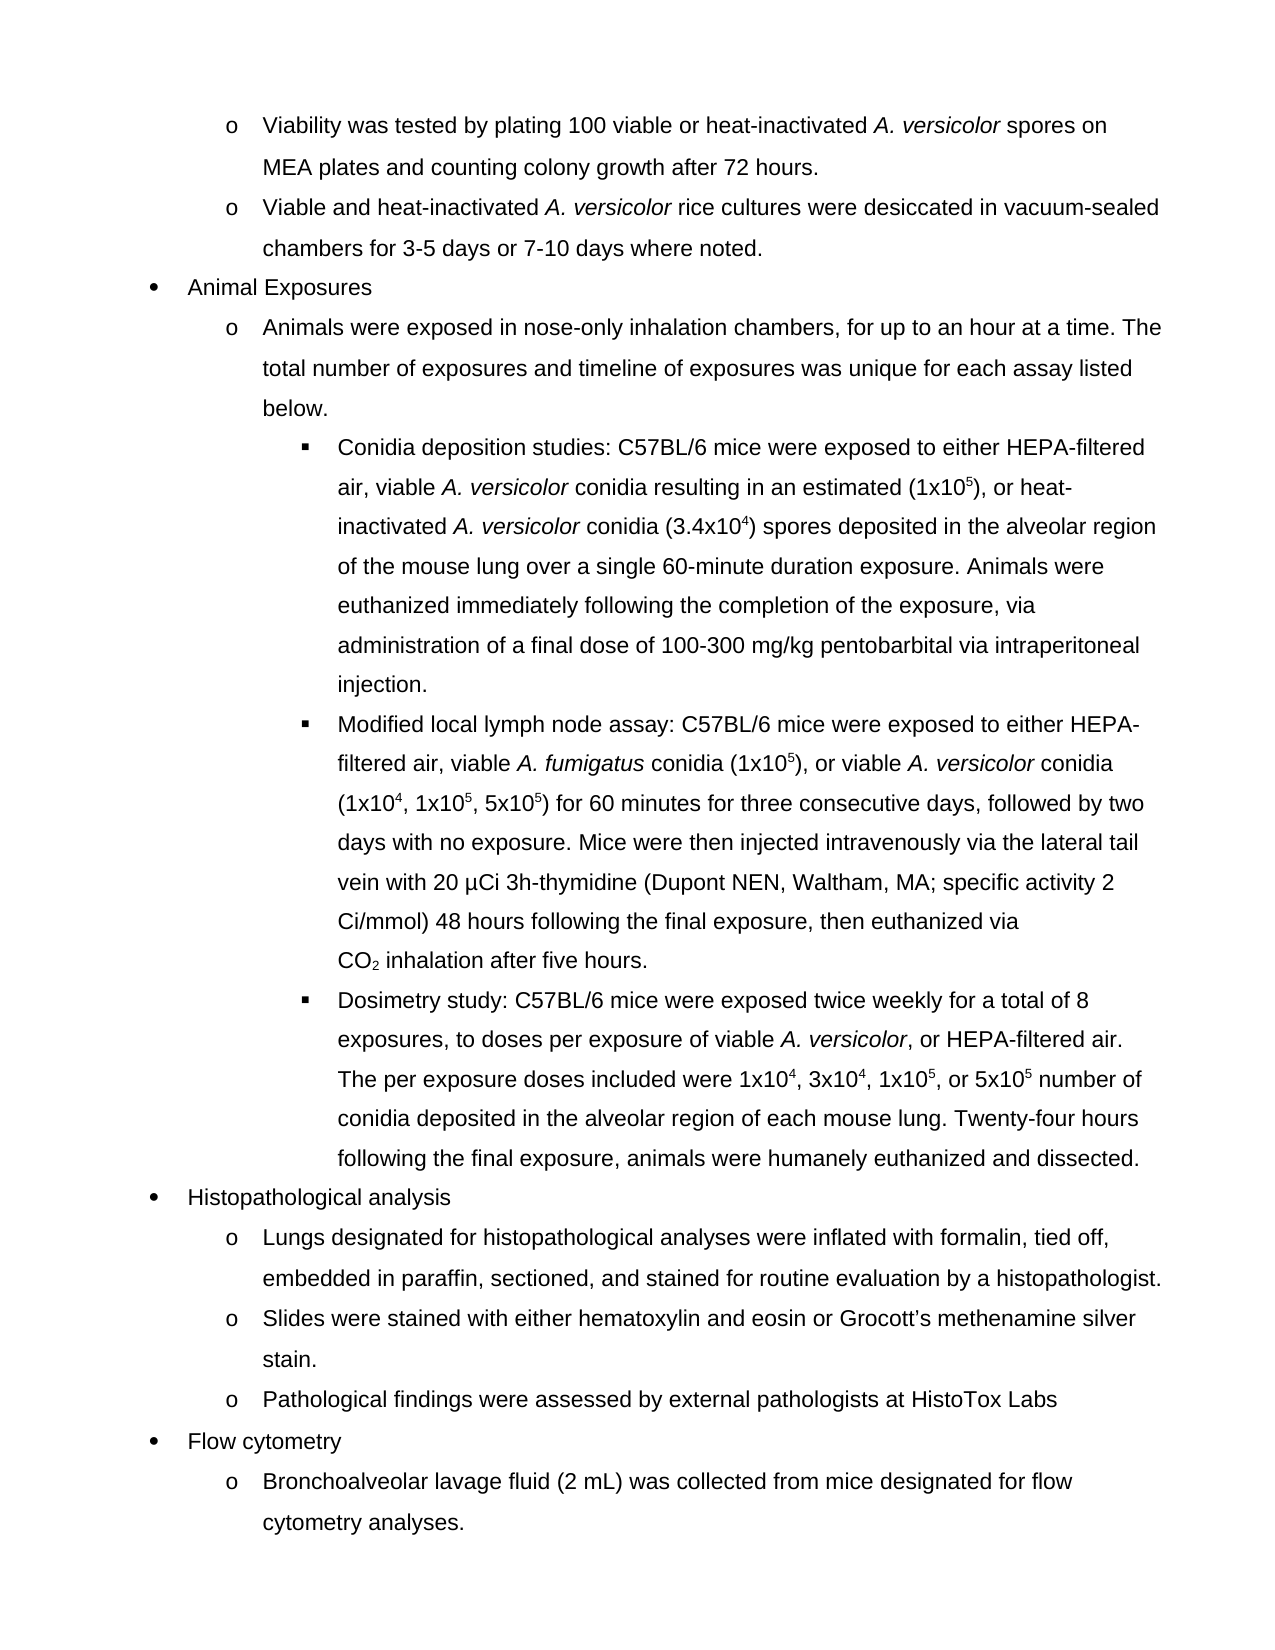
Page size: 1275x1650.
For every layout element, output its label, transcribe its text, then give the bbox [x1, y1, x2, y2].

list Pathological findings were assessed by external pathologists at HistoTox Labs [225, 1386, 1162, 1414]
list Lungs designated for histopathological analyses were inflated with formalin, tied off, embedded in paraffin, sectioned, and stained for routine evaluation by a histopathologist. [225, 1224, 1162, 1292]
list Dosimetry study: C57BL/6 mice were exposed twice weekly for a total of 8 exposures, to doses per exposure of viable A. versicolor, or HEPA-filtered air. The per exposure doses included were 1x104, 3x104, 1x105, or 5x105 number of conidia deposited in the alveolar region of each mouse lung. Twenty-four hours following the final exposure, animals were humanely euthanized and dissected. [300, 987, 1162, 1171]
list Animals were exposed in nose-only inhalation chambers, for up to an hour at a time. The total number of exposures and timeline of exposures was unique for each assay listed below. [225, 314, 1162, 421]
list Viable and heat-inactivated A. versicolor rice cultures were desiccated in vacuum-sealed chambers for 3-5 days or 7-10 days where noted. [225, 193, 1162, 261]
list Flow cytometry [150, 1428, 1162, 1454]
list Conidia deposition studies: C57BL/6 mice were exposed to either HEPA-filtered air, viable A. versicolor conidia resulting in an estimated (1x105), or heat-inactivated A. versicolor conidia (3.4x104) spores deposited in the alveolar region of the mouse lung over a single 60-minute duration exposure. Animals were euthanized immediately following the completion of the exposure, via administration of a final dose of 100-300 mg/kg pentobarbital via intraperitoneal injection. [300, 434, 1162, 697]
list Modified local lymph node assay: C57BL/6 mice were exposed to either HEPA-filtered air, viable A. fumigatus conidia (1x105), or viable A. versicolor conidia (1x104, 1x105, 5x105) for 60 minutes for three consecutive days, followed by two days with no exposure. Mice were then injected intravenously via the lateral tail vein with 20 µCi 3h-thymidine (Dupont NEN, Waltham, MA; specific activity 2 Ci/mmol) 48 hours following the final exposure, then euthanized via CO2 inhalation after five hours. [300, 711, 1162, 974]
list Bronchoalveolar lavage fluid (2 mL) was collected from mice designated for flow cytometry analyses. [225, 1468, 1162, 1536]
list Viability was tested by plating 100 viable or heat-inactivated A. versicolor spores on MEA plates and counting colony growth after 72 hours. [225, 112, 1162, 180]
list Slides were stained with either hematoxylin and eosin or Grocott’s methenamine silver stain. [225, 1305, 1162, 1373]
list Animal Exposures [150, 274, 1162, 301]
list Histopathological analysis [150, 1184, 1162, 1211]
